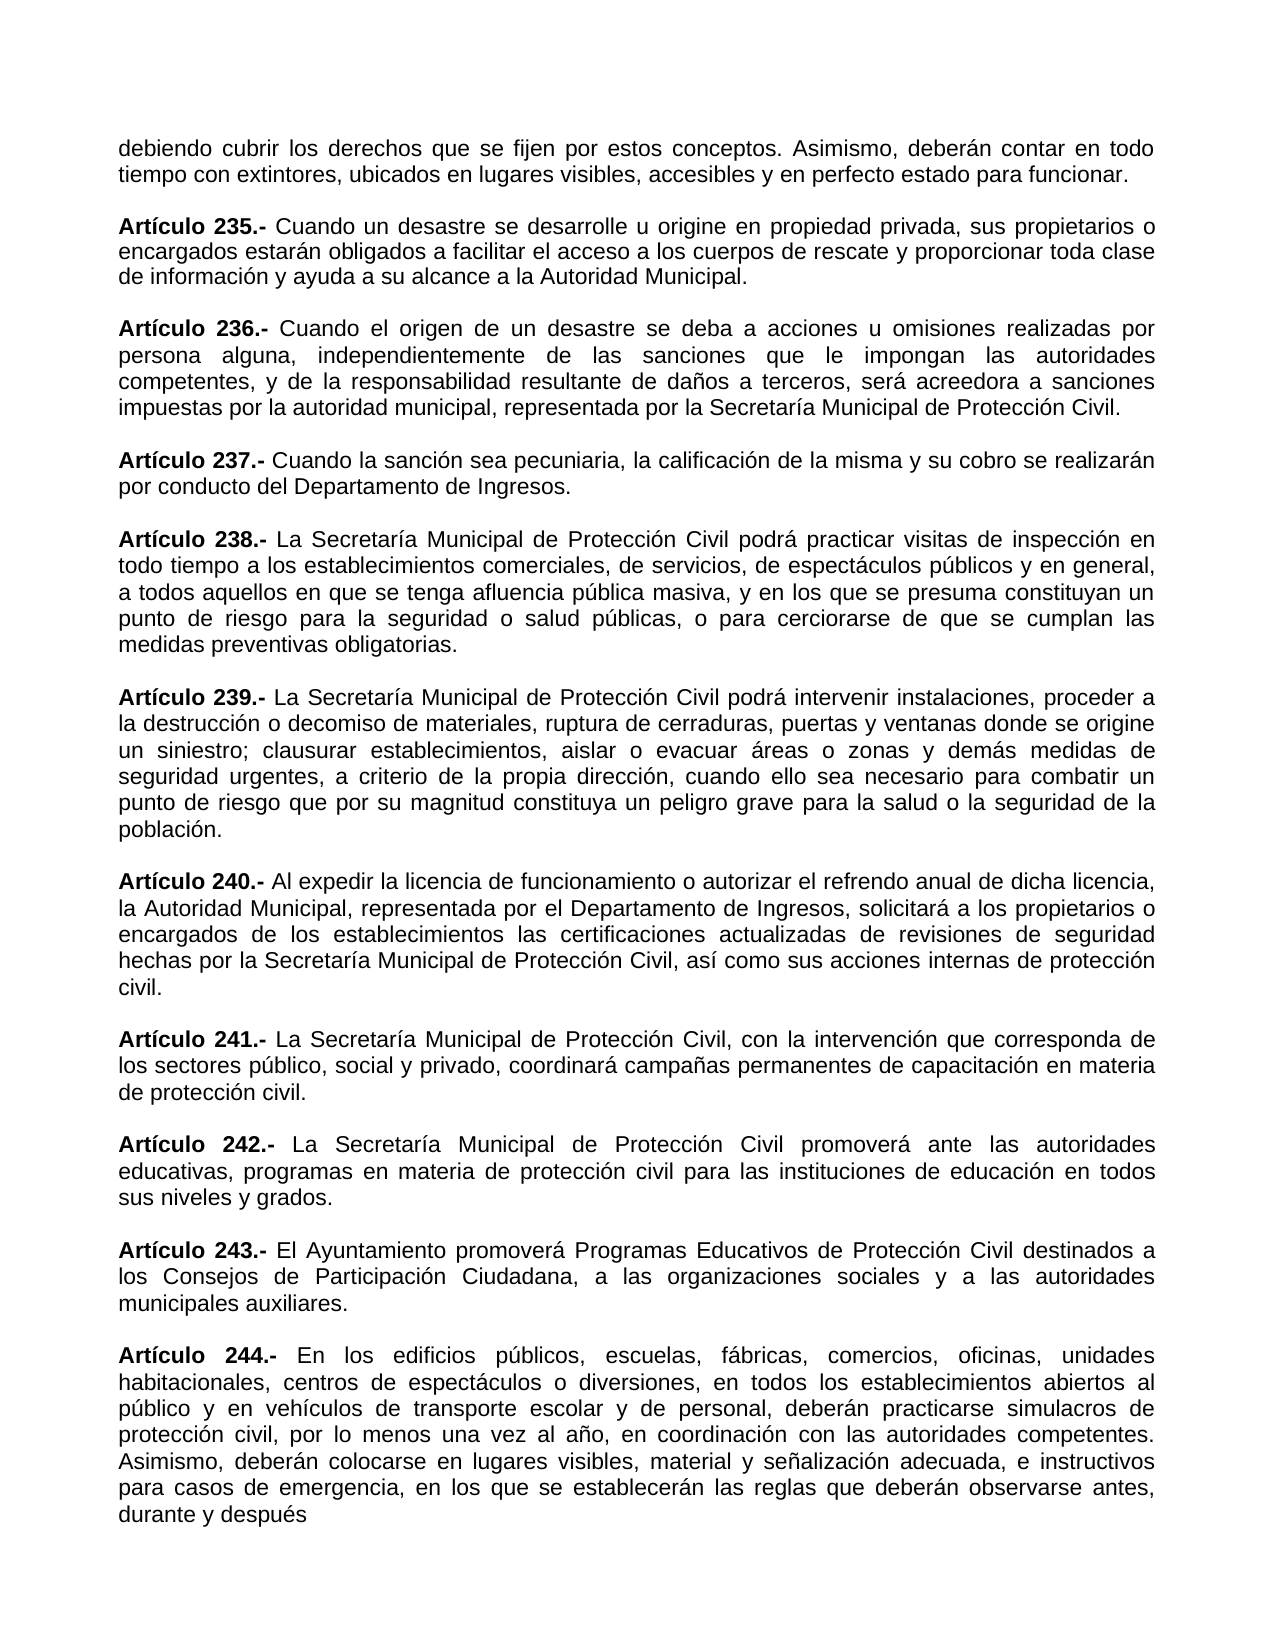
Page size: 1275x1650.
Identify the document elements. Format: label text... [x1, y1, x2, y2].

text Artículo 240.- Al expedir la licencia de funcionamiento o autorizar el refrendo anual de dicha licencia, la Autoridad Municipal, representada por el Departamento de Ingresos, solicitará a los propietarios o encargados de los establecimientos las certificaciones actualizadas de revisiones de seguridad hechas por la Secretaría Municipal de Protección Civil, así como sus acciones internas de protección civil. [118, 868, 1156, 1000]
text debiendo cubrir los derechos que se fijen por estos conceptos. Asimismo, deberán contar en todo tiempo con extintores, ubicados en lugares visibles, accesibles y en perfecto estado para funcionar. [118, 135, 1155, 187]
text Artículo 244.- En los edificios públicos, escuelas, fábricas, comercios, oficinas, unidades habitacionales, centros de espectáculos o diversiones, en todos los establecimientos abiertos al público y en vehículos de transporte escolar y de personal, deberán practicarse simulacros de protección civil, por lo menos una vez al año, en coordinación con las autoridades competentes. Asimismo, deberán colocarse en lugares visibles, material y señalización adecuada, e instructivos para casos de emergencia, en los que se establecerán las reglas que deberán observarse antes, durante y después [118, 1342, 1156, 1527]
text Artículo 242.- La Secretaría Municipal de Protección Civil promoverá ante las autoridades educativas, programas en materia de protección civil para las instituciones de educación en todos sus niveles y grados. [118, 1131, 1156, 1210]
text Artículo 236.- Cuando el origen de un desastre se deba a acciones u omisiones realizadas por persona alguna, independientemente de las sanciones que le impongan las autoridades competentes, y de la responsabilidad resultante de daños a terceros, será acreedora a sanciones impuestas por la autoridad municipal, representada por la Secretaría Municipal de Protección Civil. [118, 315, 1156, 421]
text Artículo 239.- La Secretaría Municipal de Protección Civil podrá intervenir instalaciones, proceder a la destrucción o decomiso de materiales, ruptura de cerraduras, puertas y ventanas donde se origine un siniestro; clausurar establecimientos, aislar o evacuar áreas o zonas y demás medidas de seguridad urgentes, a criterio de la propia dirección, cuando ello sea necesario para combatir un punto de riesgo que por su magnitud constituya un peligro grave para la salud o la seguridad de la población. [118, 684, 1156, 842]
text Artículo 238.- La Secretaría Municipal de Protección Civil podrá practicar visitas de inspección en todo tiempo a los establecimientos comerciales, de servicios, de espectáculos públicos y en general, a todos aquellos en que se tenga afluencia pública masiva, y en los que se presuma constituyan un punto de riesgo para la seguridad o salud públicas, o para cerciorarse de que se cumplan las medidas preventivas obligatorias. [118, 526, 1156, 657]
text Artículo 237.- Cuando la sanción sea pecuniaria, la calificación de la misma y su cobro se realizarán por conducto del Departamento de Ingresos. [118, 447, 1155, 500]
text Artículo 241.- La Secretaría Municipal de Protección Civil, con la intervención que corresponda de los sectores público, social y privado, coordinará campañas permanentes de capacitación en materia de protección civil. [118, 1026, 1156, 1105]
text Artículo 235.- Cuando un desastre se desarrolle u origine en propiedad privada, sus propietarios o encargados estarán obligados a facilitar el acceso a los cuerpos de rescate y proporcionar toda clase de información y ayuda a su alcance a la Autoridad Municipal. [118, 214, 1156, 289]
text Artículo 243.- El Ayuntamiento promoverá Programas Educativos de Protección Civil destinados a los Consejos de Participación Ciudadana, a las organizaciones sociales y a las autoridades municipales auxiliares. [118, 1237, 1156, 1316]
